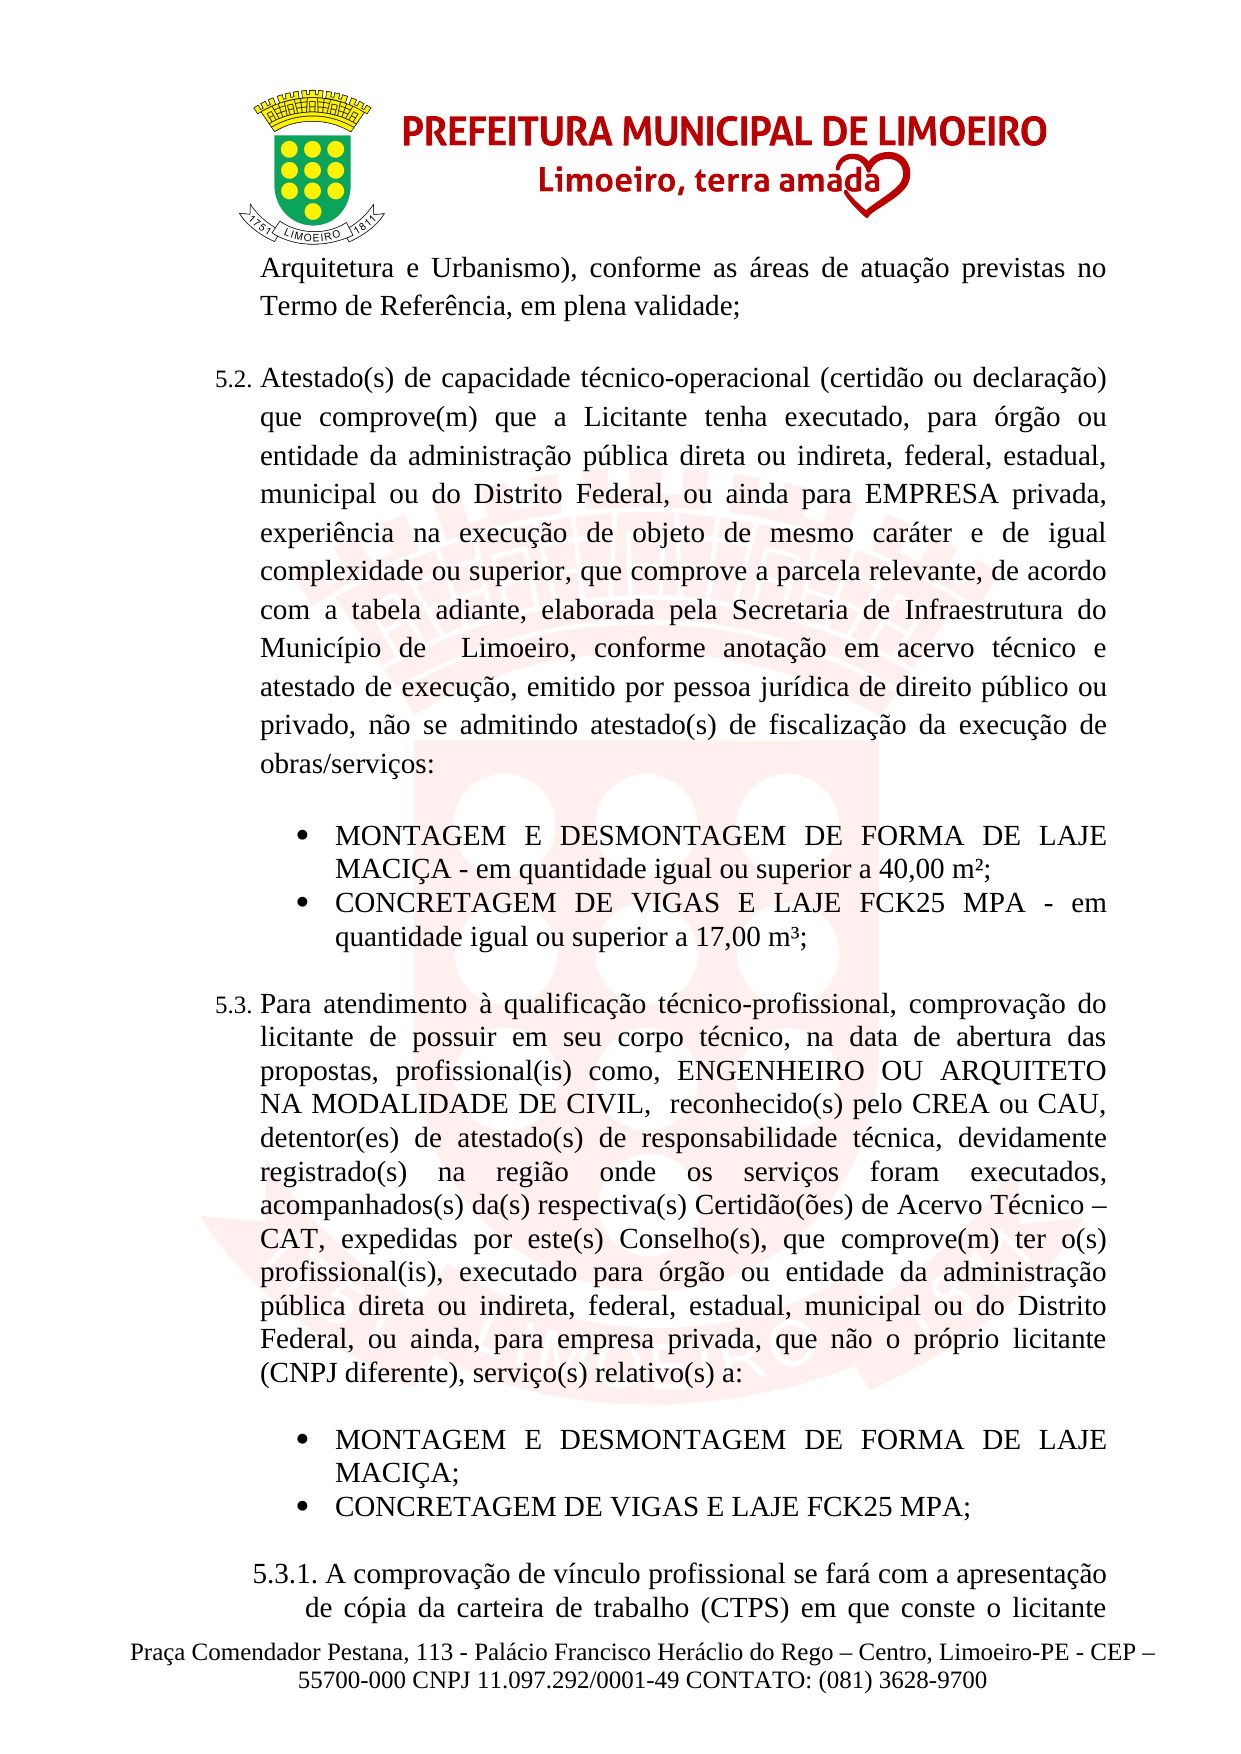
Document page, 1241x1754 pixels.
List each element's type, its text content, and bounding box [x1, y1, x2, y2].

list CONCRETAGEM DE VIGAS E LAJE FCK25 MPA; [297, 1489, 1107, 1523]
list MONTAGEM E DESMONTAGEM DE FORMA DE LAJE MACIÇA; [297, 1422, 1107, 1489]
picture [238, 89, 1047, 236]
list CONCRETAGEM DE VIGAS E LAJE FCK25 MPA - em quantidade igual ou superior a 17,00 m³; [297, 885, 1107, 952]
list MONTAGEM E DESMONTAGEM DE FORMA DE LAJE MACIÇA - em quantidade igual ou superior a 40,00 m²; [297, 818, 1107, 885]
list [252, 1556, 1107, 1623]
list Para atendimento à qualificação técnico-profissional, comprovação do licitante de possuir em seu corpo técnico, na data de abertura das propostas, profissional(is) como, ENGENHEIRO OU ARQUITETO NA MODALIDADE DE CIVIL, reconhecido(s) pelo CREA ou CAU, detentor(es) de atestado(s) de responsabilidade técnica, devidamente registrado(s) na região onde os serviços foram executados, acompanhados(s) da(s) respectiva(s) Certidão(ões) de Acervo Técnico – CAT, expedidas por este(s) Conselho(s), que comprove(m) ter o(s) profissional(is), executado para órgão ou entidade da administração pública direta ou indireta, federal, estadual, municipal ou do Distrito Federal, ou ainda, para empresa privada, que não o próprio licitante (CNPJ diferente), serviço(s) relativo(s) a: [215, 986, 1107, 1388]
list Atestado(s) de capacidade técnico-operacional (certidão ou declaração) que comprove(m) que a Licitante tenha executado, para órgão ou entidade da administração pública direta ou indireta, federal, estadual, municipal ou do Distrito Federal, ou ainda para EMPRESA privada, experiência na execução de objeto de mesmo caráter e de igual complexidade ou superior, que comprove a parcela relevante, de acordo com a tabela adiante, elaborada pela Secretaria de Infraestrutura do Município de Limoeiro, conforme anotação em acervo técnico e atestado de execução, emitido por pessoa jurídica de direito público ou privado, não se admitindo atestado(s) de fiscalização da execução de obras/serviços: [215, 361, 1107, 779]
